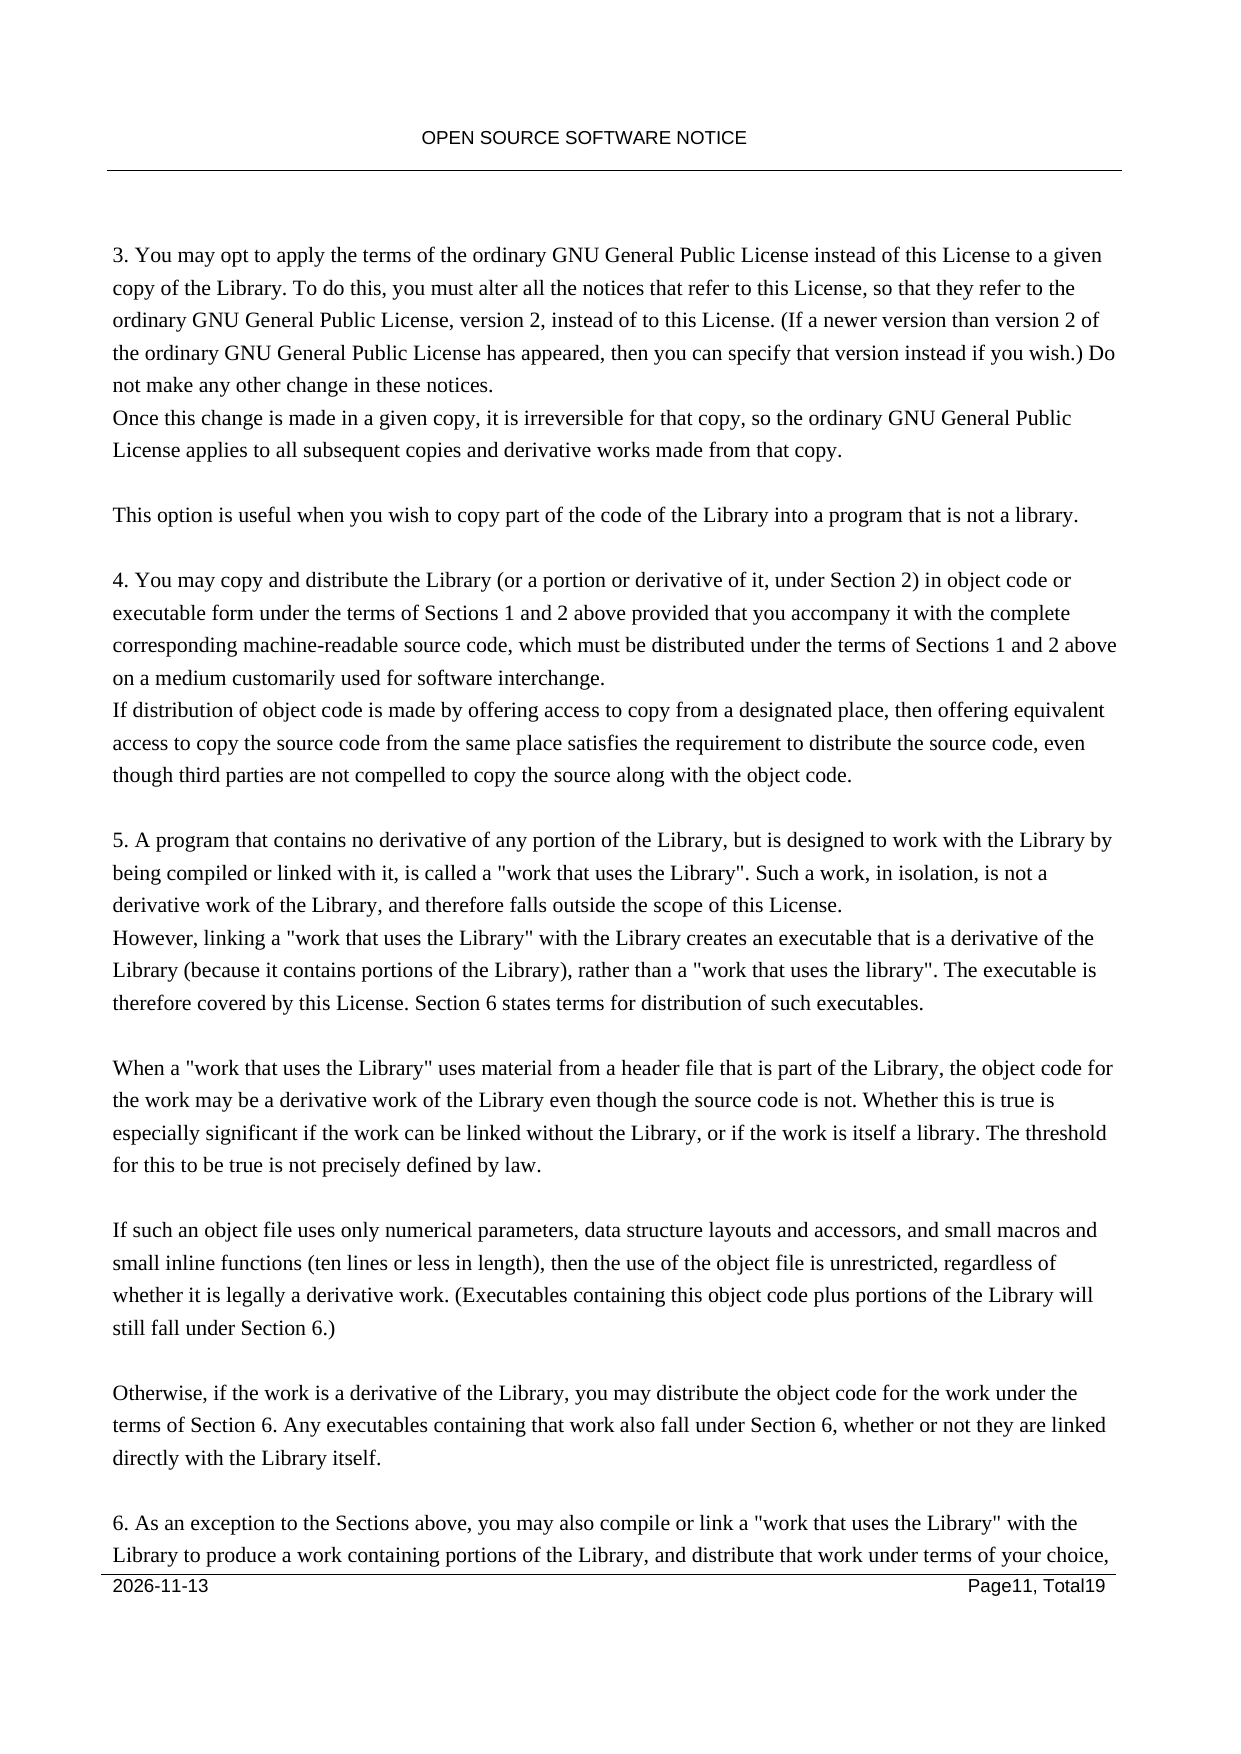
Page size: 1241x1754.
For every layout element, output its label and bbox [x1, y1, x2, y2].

text [112, 206, 1128, 1571]
